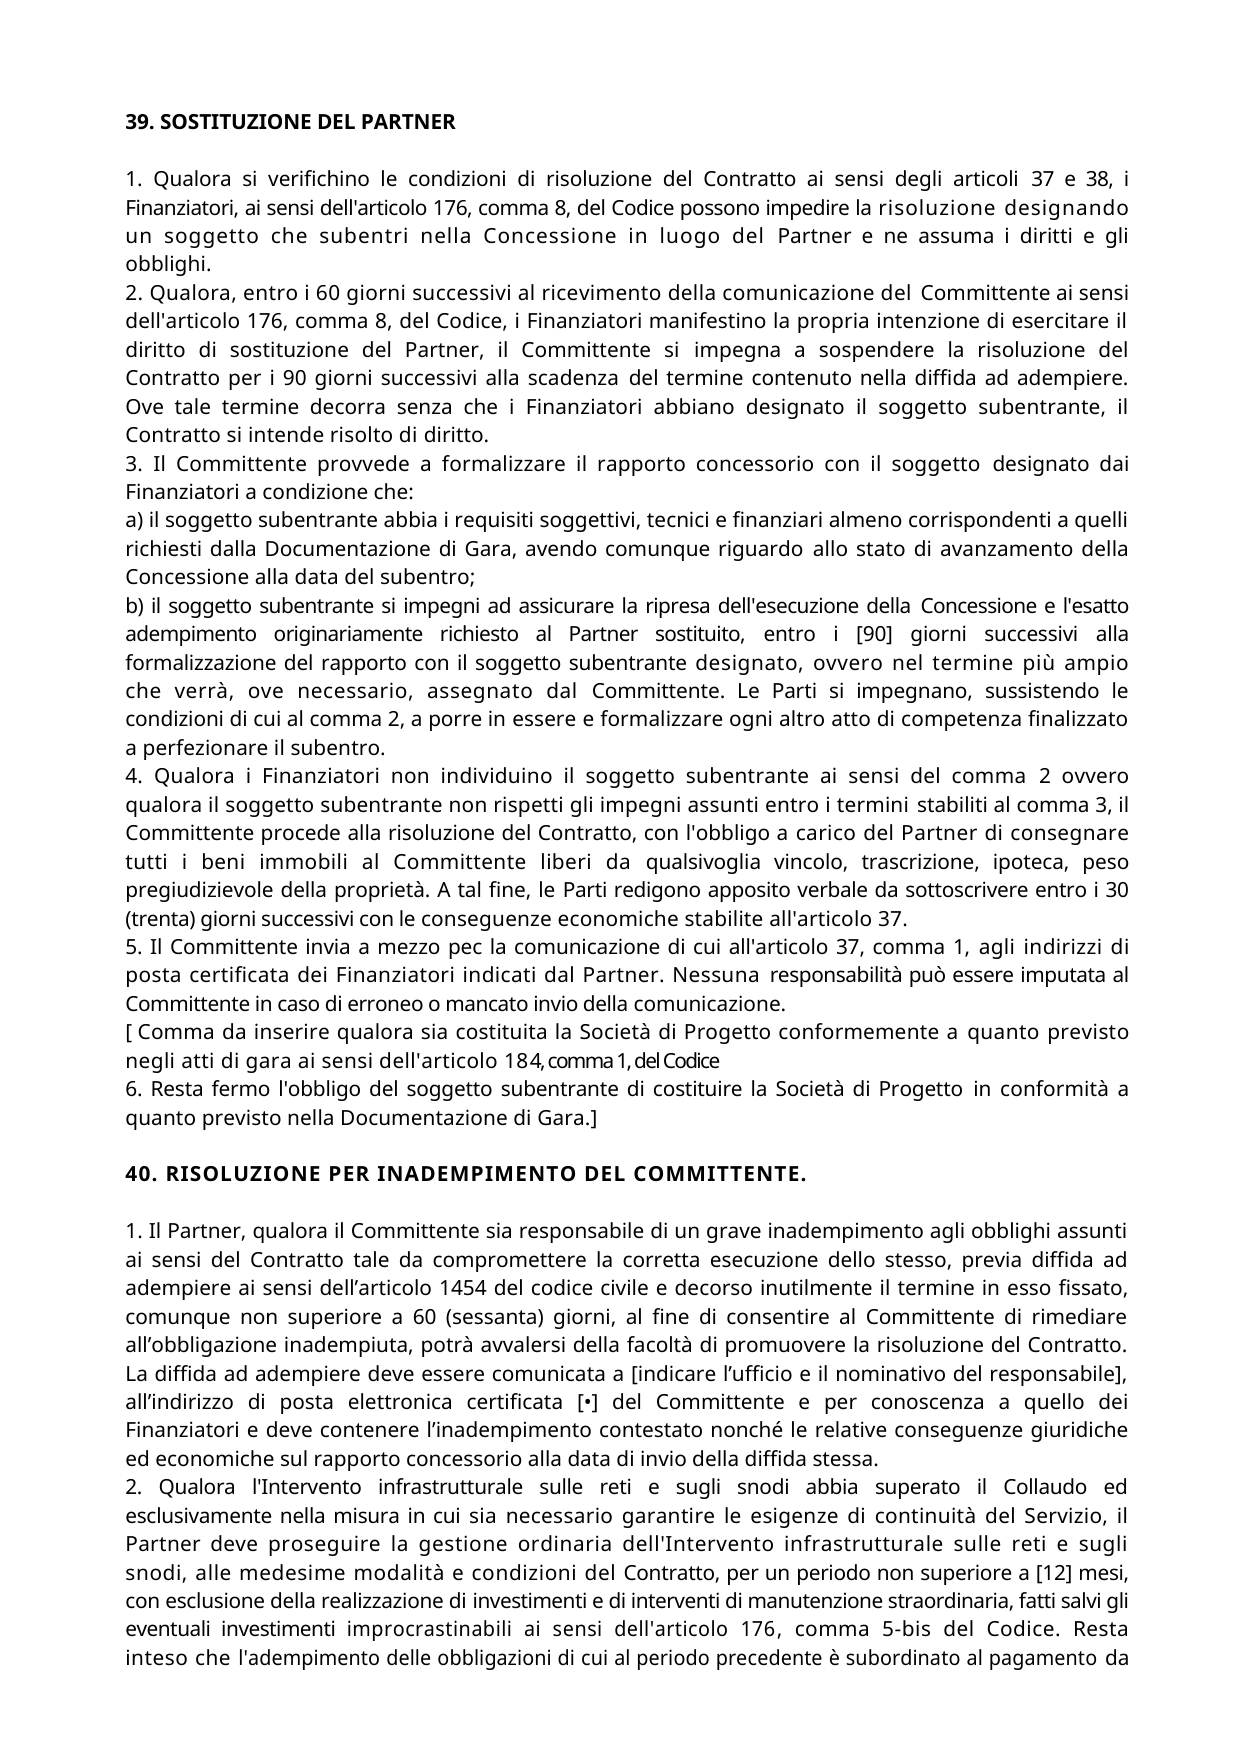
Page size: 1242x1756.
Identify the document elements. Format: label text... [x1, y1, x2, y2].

text 1. Qualora si verifichino le condizioni di risoluzione del Contratto ai sensi degli articoli 37 e 38, i Finanziatori, ai sensi dell'articolo 176, comma 8, del Codice possono impedire la risoluzione designando un soggetto che subentri nella Concessione in luogo del Partner e ne assuma i diritti e gli obblighi. [125, 164, 1129, 278]
text 6. Resta fermo l'obbligo del soggetto subentrante di costituire la Società di Progetto in conformità a quanto previsto nella Documentazione di Gara.] [125, 1074, 1129, 1131]
text b) il soggetto subentrante si impegni ad assicurare la ripresa dell'esecuzione della Concessione e l'esatto adempimento originariamente richiesto al Partner sostituito, entro i [90] giorni successivi alla formalizzazione del rapporto con il soggetto subentrante designato, ovvero nel termine più ampio che verrà, ove necessario, assegnato dal Committente. Le Parti si impegnano, sussistendo le condizioni di cui al comma 2, a porre in essere e formalizzare ogni altro atto di competenza finalizzato a perfezionare il subentro. [125, 591, 1129, 761]
text 1. Il Partner, qualora il Committente sia responsabile di un grave inadempimento agli obblighi assunti ai sensi del Contratto tale da compromettere la corretta esecuzione dello stesso, previa diffida ad adempiere ai sensi dell’articolo 1454 del codice civile e decorso inutilmente il termine in esso fissato, comunque non superiore a 60 (sessanta) giorni, al fine di consentire al Committente di rimediare all’obbligazione inadempiuta, potrà avvalersi della facoltà di promuovere la risoluzione del Contratto. La diffida ad adempiere deve essere comunicata a [indicare l’ufficio e il nominativo del responsabile], all’indirizzo di posta elettronica certificata [•] del Committente e per conoscenza a quello dei Finanziatori e deve contenere l’inadempimento contestato nonché le relative conseguenze giuridiche ed economiche sul rapporto concessorio alla data di invio della diffida stessa. [125, 1216, 1129, 1472]
text a) il soggetto subentrante abbia i requisiti soggettivi, tecnici e finanziari almeno corrispondenti a quelli richiesti dalla Documentazione di Gara, avendo comunque riguardo allo stato di avanzamento della Concessione alla data del subentro; [125, 506, 1129, 591]
text 5. Il Committente invia a mezzo pec la comunicazione di cui all'articolo 37, comma 1, agli indirizzi di posta certificata dei Finanziatori indicati dal Partner. Nessuna responsabilità può essere imputata al Committente in caso di erroneo o mancato invio della comunicazione. [125, 932, 1129, 1017]
text 39. SOSTITUZIONE DEL PARTNER [125, 107, 1129, 136]
text 4. Qualora i Finanziatori non individuino il soggetto subentrante ai sensi del comma 2 ovvero qualora il soggetto subentrante non rispetti gli impegni assunti entro i termini stabiliti al comma 3, il Committente procede alla risoluzione del Contratto, con l'obbligo a carico del Partner di consegnare tutti i beni immobili al Committente liberi da qualsivoglia vincolo, trascrizione, ipoteca, peso pregiudizievole della proprietà. A tal fine, le Parti redigono apposito verbale da sottoscrivere entro i 30 (trenta) giorni successivi con le conseguenze economiche stabilite all'articolo 37. [125, 761, 1129, 932]
text 40. RISOLUZIONE PER INADEMPIMENTO DEL COMMITTENTE. [125, 1159, 1129, 1188]
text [125, 1472, 1129, 1671]
text 3. Il Committente provvede a formalizzare il rapporto concessorio con il soggetto designato dai Finanziatori a condizione che: [125, 449, 1129, 506]
text 2. Qualora, entro i 60 giorni successivi al ricevimento della comunicazione del Committente ai sensi dell'articolo 176, comma 8, del Codice, i Finanziatori manifestino la propria intenzione di esercitare il diritto di sostituzione del Partner, il Committente si impegna a sospendere la risoluzione del Contratto per i 90 giorni successivi alla scadenza del termine contenuto nella diffida ad adempiere. Ove tale termine decorra senza che i Finanziatori abbiano designato il soggetto subentrante, il Contratto si intende risolto di diritto. [125, 278, 1129, 449]
text [Comma da inserire qualora sia costituita la Società di Progetto conformemente a quanto previsto negli atti di gara ai sensi dell'articolo 184, comma 1, del Codice [125, 1017, 1129, 1074]
